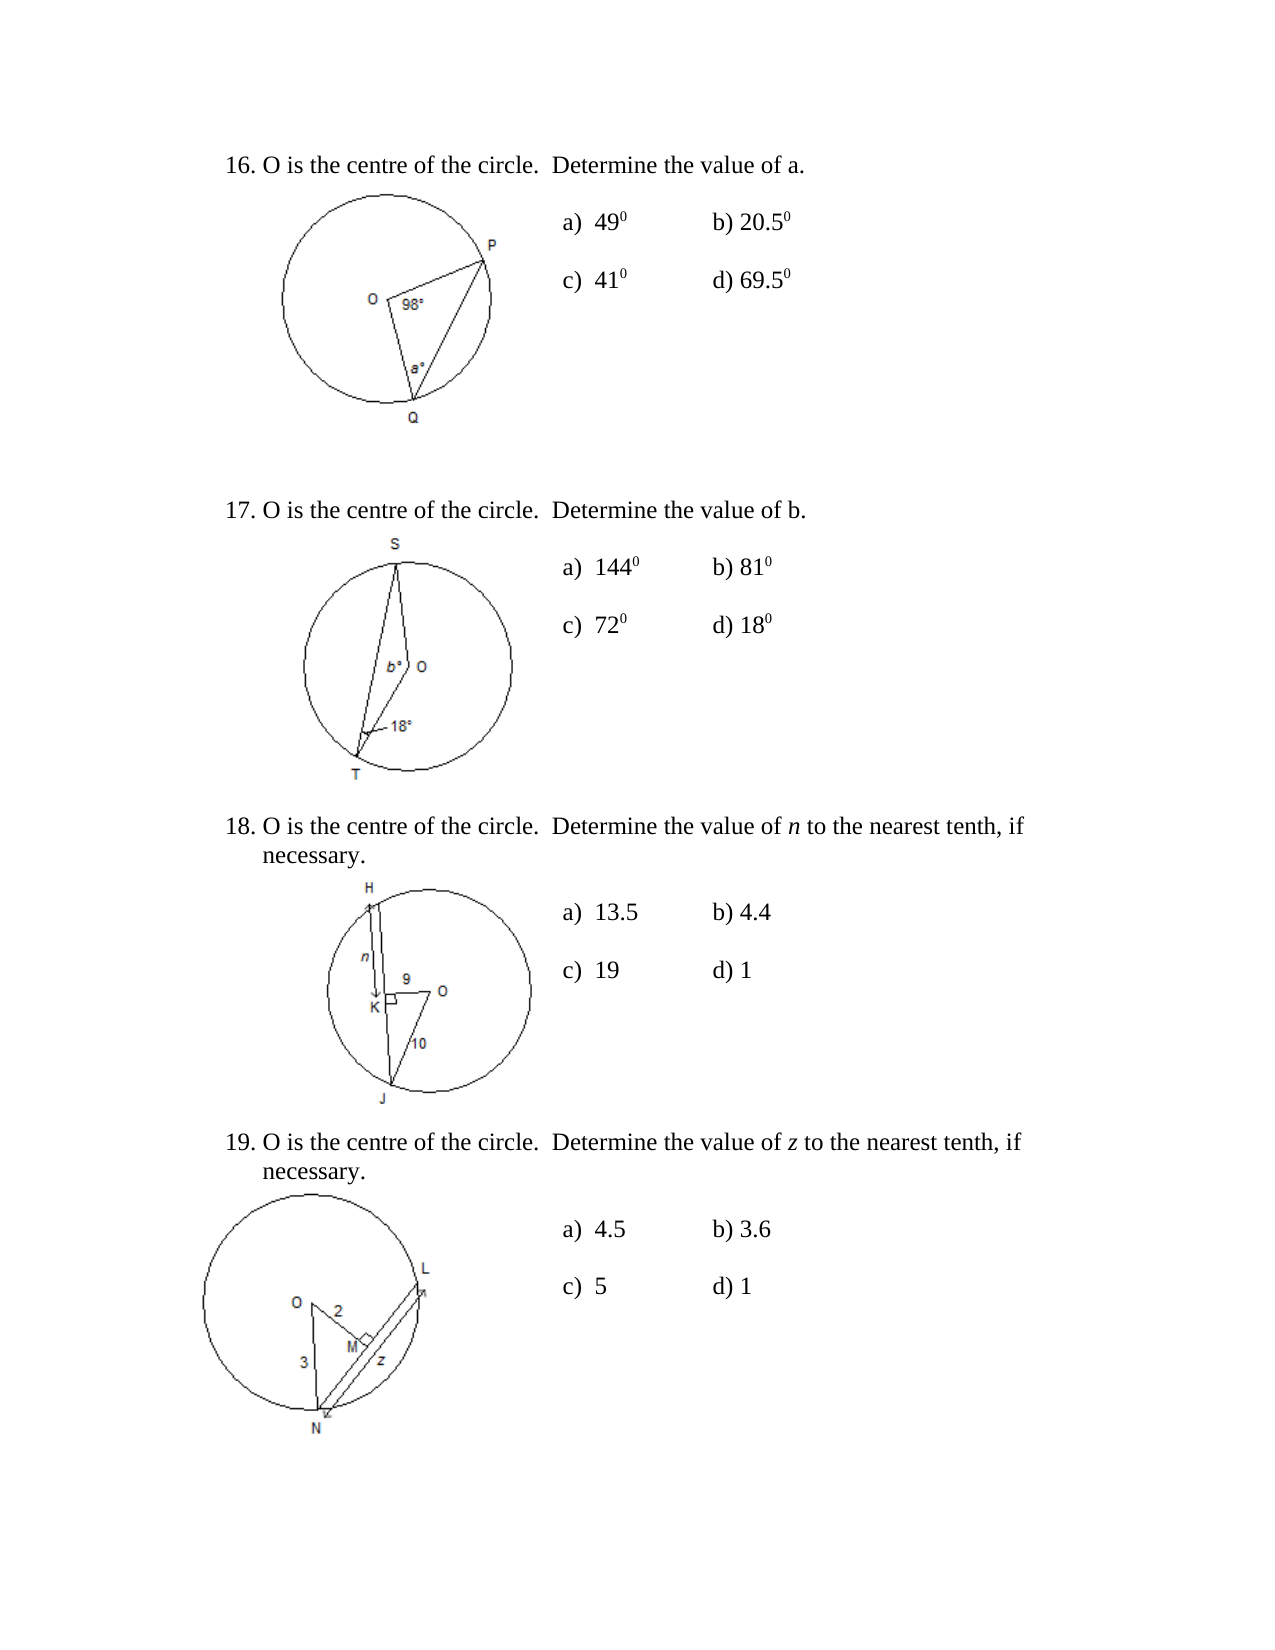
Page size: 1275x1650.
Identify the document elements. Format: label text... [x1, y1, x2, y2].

list a) 490 b) 20.50 [562, 207, 1087, 236]
list a) 13.5 b) 4.4 [562, 897, 1087, 926]
list c) 19 d) 1 [562, 955, 1087, 984]
list a) 1440 b) 810 [562, 552, 1087, 581]
picture [287, 537, 535, 791]
list a) 4.5 b) 3.6 [562, 1214, 1087, 1242]
list O is the centre of the circle. Determine the value of n to the nearest tenth, if necessary. [225, 811, 1087, 869]
list c) 5 d) 1 [562, 1271, 1087, 1300]
list O is the centre of the circle. Determine the value of a. [225, 150, 1087, 179]
list O is the centre of the circle. Determine the value of z to the nearest tenth, if necessary. [225, 1127, 1087, 1185]
list c) 410 d) 69.50 [562, 265, 1087, 294]
list c) 720 d) 180 [562, 610, 1087, 639]
picture [190, 1184, 447, 1441]
picture [257, 186, 532, 430]
list O is the centre of the circle. Determine the value of b. [225, 495, 1087, 524]
picture [315, 873, 539, 1112]
